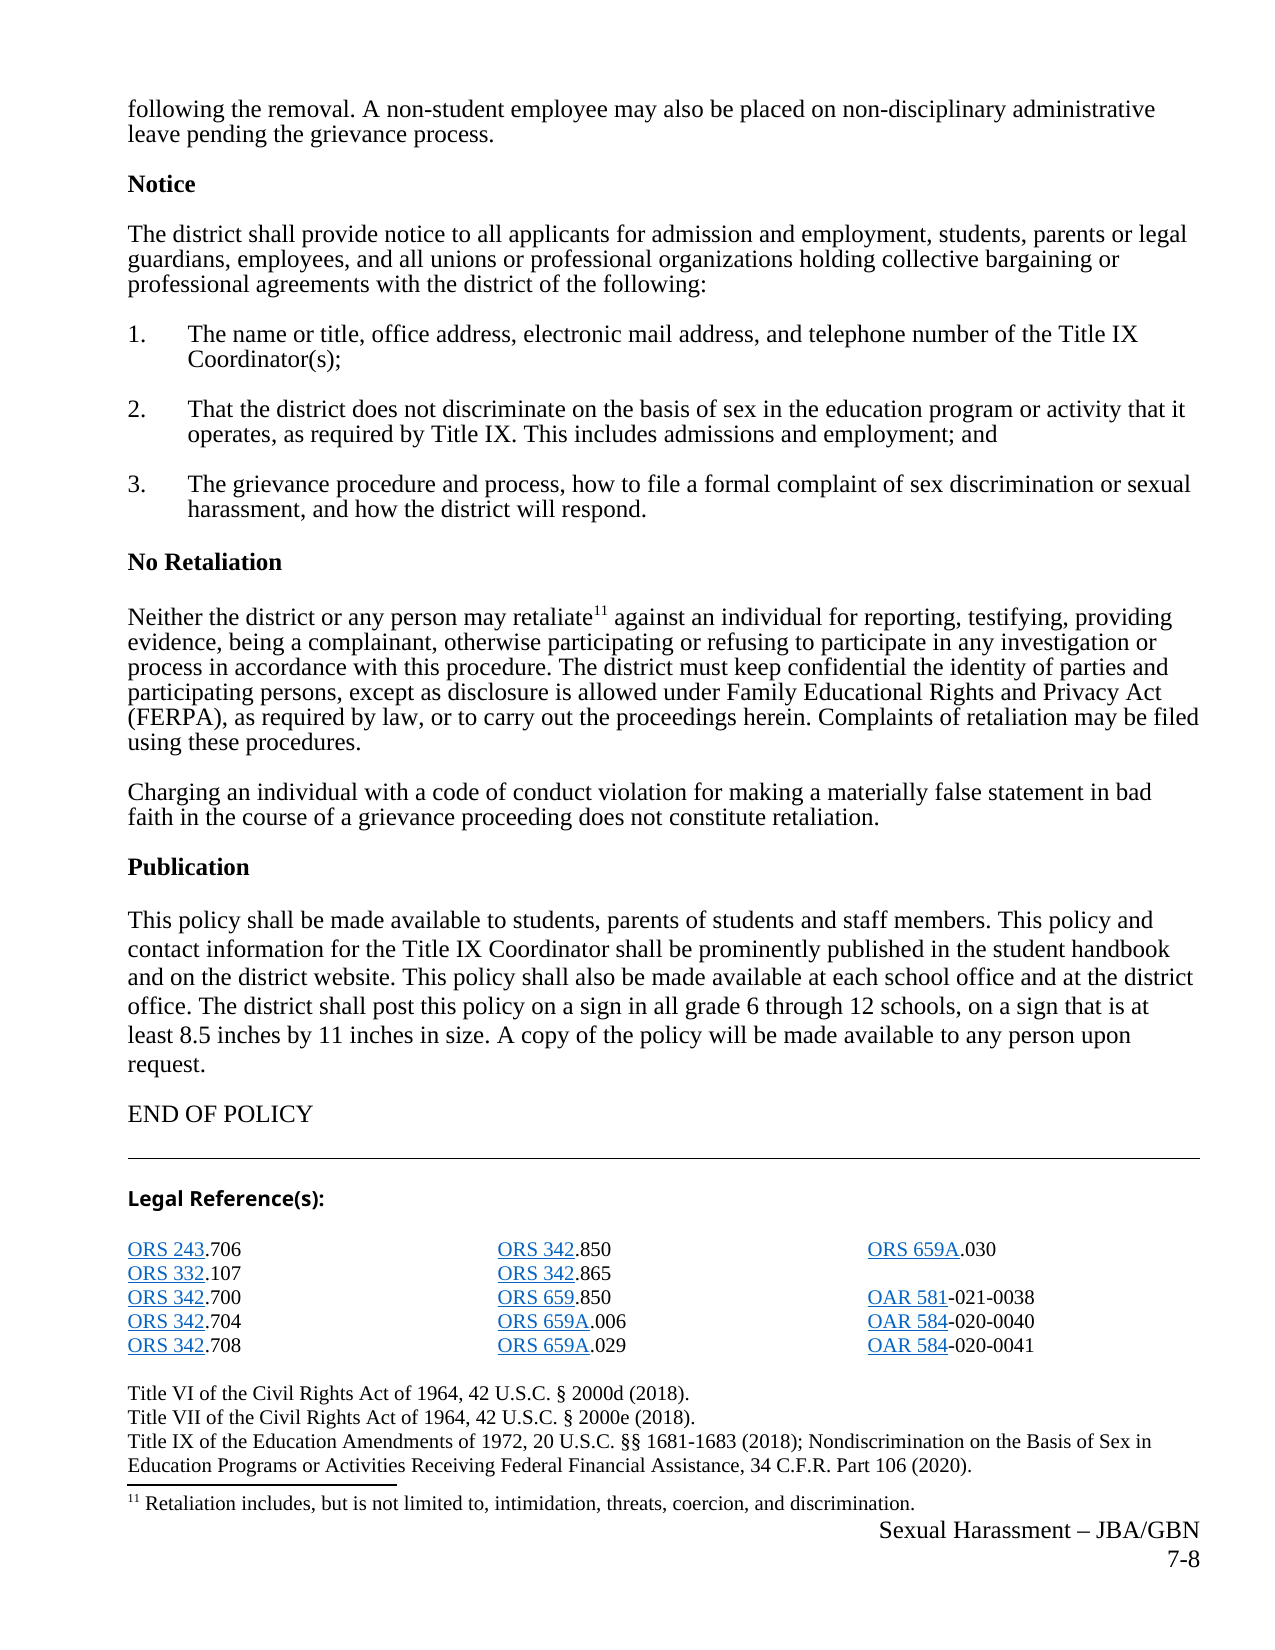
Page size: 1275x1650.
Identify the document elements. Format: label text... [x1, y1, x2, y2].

text The district shall provide notice to all applicants for admission and employment, students, parents or legal guardians, employees, and all unions or professional organizations holding collective bargaining or professional agreements with the district of the following: [127, 222, 1200, 297]
list The name or title, office address, electronic mail address, and telephone number of the Title IX Coordinator(s); [127, 322, 1200, 372]
text That the district does not discriminate on the basis of sex in the education program or activity that it operates, as required by Title IX. This includes admissions and employment; and [127, 397, 1200, 447]
text ORS 342.850 [497, 1237, 830, 1261]
text ORS 243.706 [127, 1237, 460, 1261]
text Publication [127, 855, 1200, 880]
text ORS 342.704 [127, 1309, 460, 1333]
text Neither the district or any person may retaliate against an individual for reporting, testifying, providing evidence, being a complainant, otherwise participating or refusing to participate in any investigation or process in accordance with this procedure. The district must keep confidential the identity of parties and participating persons, except as disclosure is allowed under Family Educational Rights and Privacy Act (FERPA), as required by law, or to carry out the proceedings herein. Complaints of retaliation may be filed using these procedures. [127, 605, 1200, 755]
text END OF POLICY [127, 1102, 1200, 1127]
text The grievance procedure and process, how to file a formal complaint of sex discrimination or sexual harassment, and how the district will respond. [127, 472, 1200, 522]
text ORS 659A.006 [497, 1309, 830, 1333]
text This policy shall be made available to students, parents of students and staff members. This policy and contact information for the Title IX Coordinator shall be prominently published in the student handbook and on the district website. This policy shall also be made available at each school office and at the district office. The district shall post this policy on a sign in all grade 6 through 12 schools, on a sign that is at least 8.5 inches by 11 inches in size. A copy of the policy will be made available to any person upon request. [127, 905, 1200, 1077]
text OAR 584-020-0040 [867, 1309, 1200, 1333]
text Charging an individual with a code of conduct violation for making a materially false statement in bad faith in the course of a grievance proceeding does not constitute retaliation. [127, 780, 1200, 830]
text ORS 659A.030 [867, 1237, 1200, 1261]
text OAR 581-021-0038 [867, 1285, 1200, 1309]
subtitle Legal Reference(s): [127, 1184, 1200, 1213]
text No Retaliation [127, 547, 1200, 576]
text Title IX of the Education Amendments of 1972, 20 U.S.C. §§ 1681-1683 (2018); Nondiscrimination on the Basis of Sex in Education Programs or Activities Receiving Federal Financial Assistance, 34 C.F.R. Part 106 (2020). [127, 1429, 1200, 1477]
text Notice [127, 172, 1200, 197]
text If after an individualized safety and risk analysis, it is determined that there is an immediate threat to the physical health or safety of any person, an emergency removal of the respondent can take place. The district must provide the respondent with notice and an opportunity to challenge the decision immediately following the removal. A non-student employee may also be placed on non-disciplinary administrative leave pending the grievance process. [127, 97, 1200, 147]
text ORS 342.865 [497, 1261, 830, 1285]
text ORS 659A.029 [497, 1333, 830, 1357]
text ORS 342.700 [127, 1285, 460, 1309]
text ORS 659.850 [497, 1285, 830, 1309]
text Title VI of the Civil Rights Act of 1964, 42 U.S.C. § 2000d (2018). [127, 1381, 1200, 1405]
text OAR 584-020-0041 [867, 1333, 1200, 1357]
text ORS 332.107 [127, 1261, 460, 1285]
text ORS 342.708 [127, 1333, 460, 1357]
text Title VII of the Civil Rights Act of 1964, 42 U.S.C. § 2000e (2018). [127, 1405, 1200, 1429]
